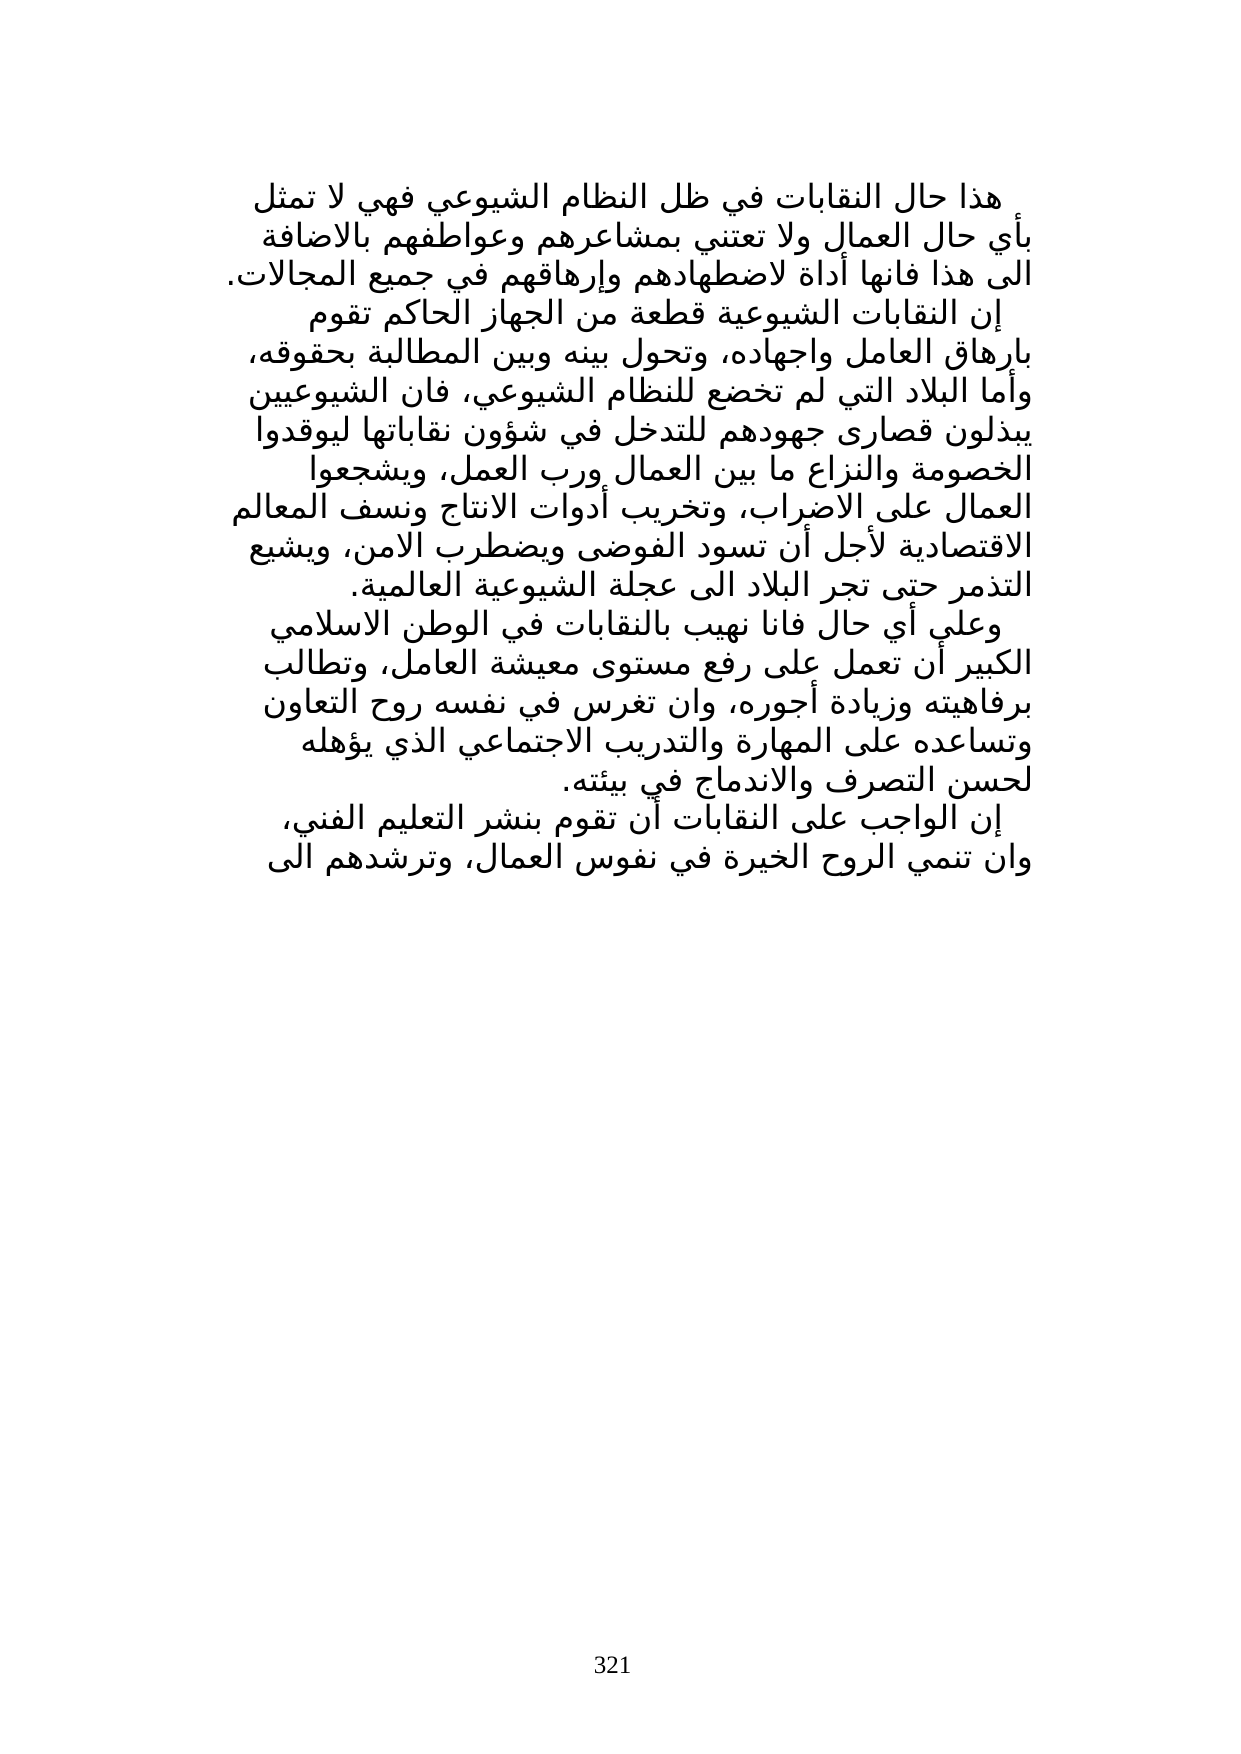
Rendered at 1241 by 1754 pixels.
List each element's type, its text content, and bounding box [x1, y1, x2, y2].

text إن النقابات الشيوعية قطعة من الجهاز الحاكم تقوم بارهاق العامل واجهاده، وتحول بينه وبين المطالبة بحقوقه، وأما البلاد التي لم تخضع للنظام الشيوعي، فان الشيوعيين يبذلون قصارى جهودهم للتدخل في شؤون نقاباتها ليوقدوا الخصومة والنزاع ما بين العمال ورب العمل، ويشجعوا العمال على الاضراب، وتخريب أدوات الانتاج ونسف المعالم الاقتصادية لأجل أن تسود الفوضى ويضطرب الامن، ويشيع التذمر حتى تجر البلاد الى عجلة الشيوعية العالمية. [222, 294, 1033, 604]
text وعلى أي حال فانا نهيب بالنقابات في الوطن الاسلامي الكبير أن تعمل على رفع مستوى معيشة العامل، وتطالب برفاهيته وزيادة أجوره، وان تغرس في نفسه روح التعاون وتساعده على المهارة والتدريب الاجتماعي الذي يؤهله لحسن التصرف والاندماج في بيئته. [222, 604, 1033, 799]
text إن الواجب على النقابات أن تقوم بنشر التعليم الفني، وان تنمي الروح الخيرة في نفوس العمال، وترشدهم الى [222, 799, 1033, 877]
text هذا حال النقابات في ظل النظام الشيوعي فهي لا تمثل بأي حال العمال ولا تعتني بمشاعرهم وعواطفهم بالاضافة الى هذا فانها أداة لاضطهادهم وإرهاقهم في جميع المجالات. [222, 177, 1033, 294]
